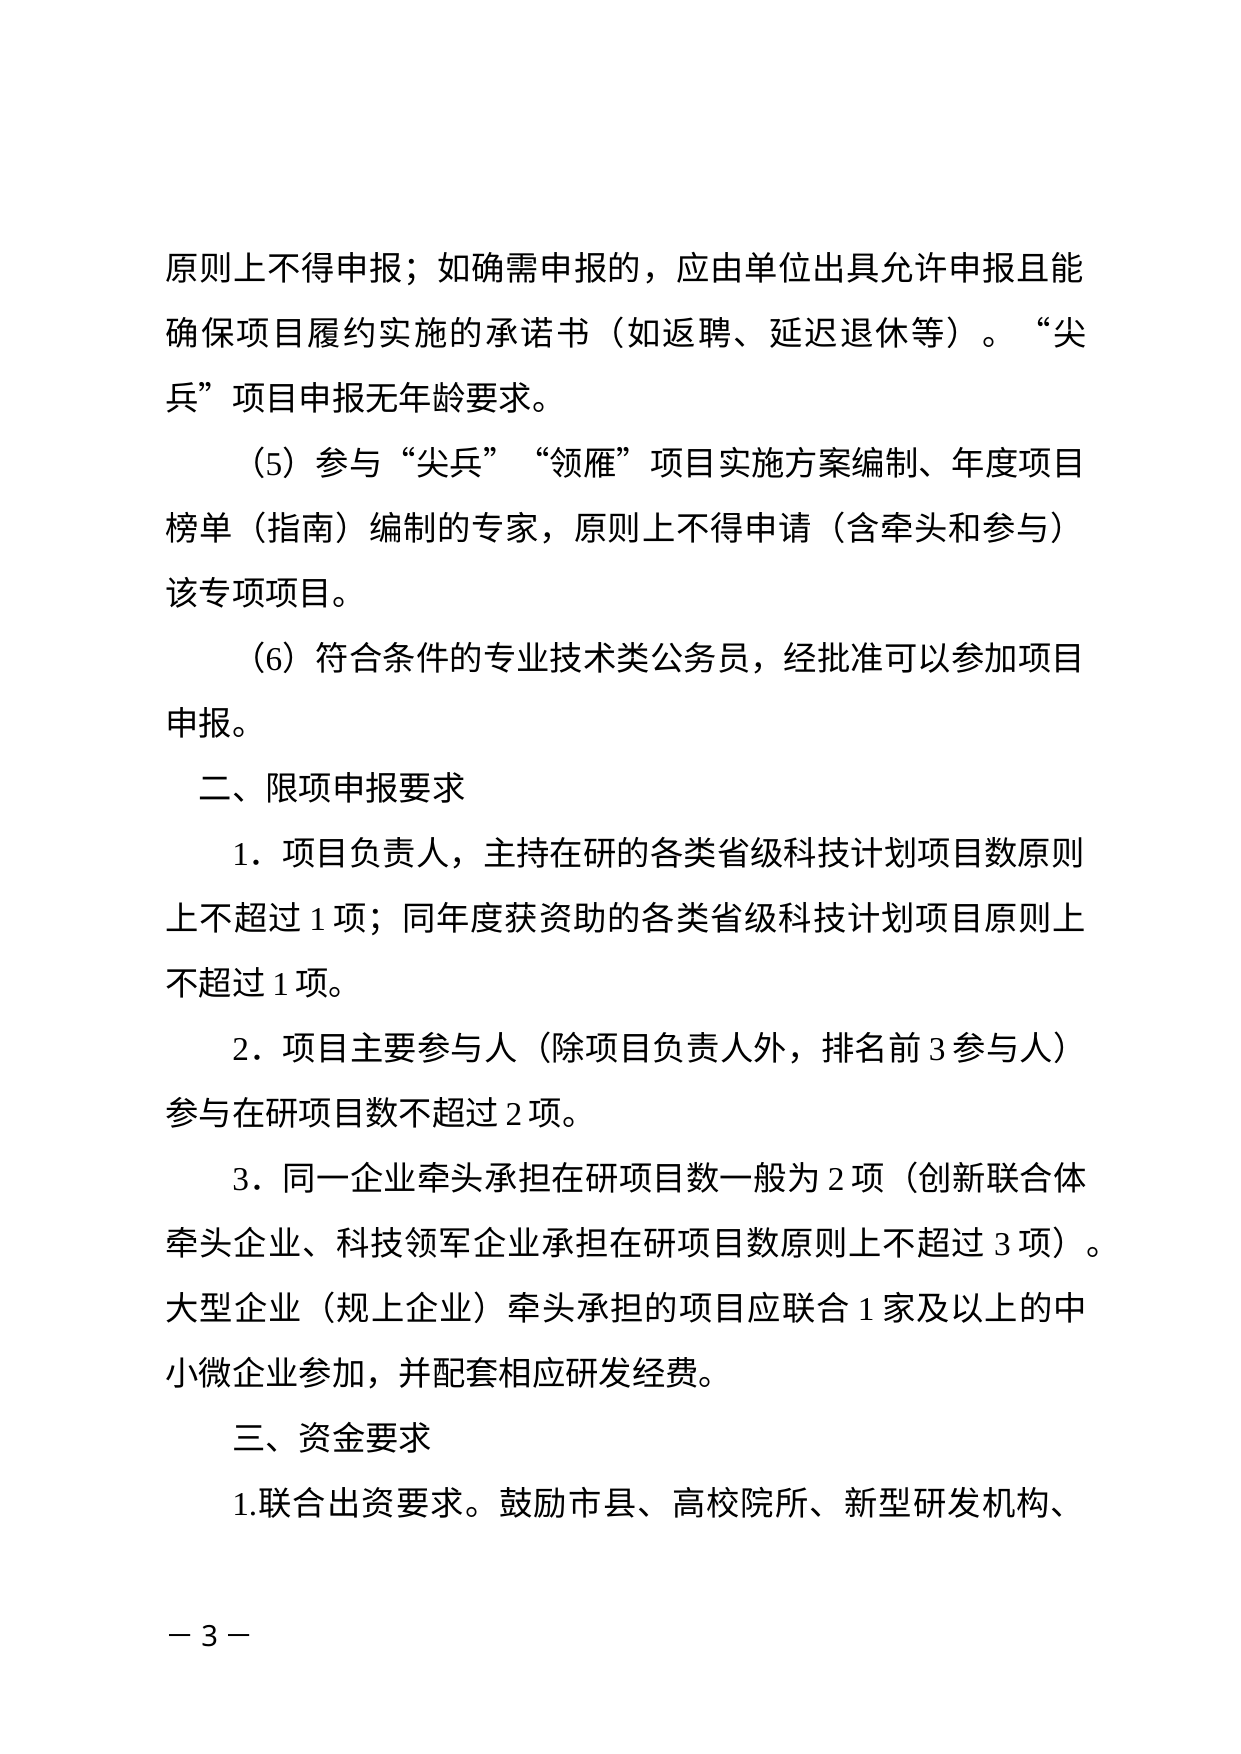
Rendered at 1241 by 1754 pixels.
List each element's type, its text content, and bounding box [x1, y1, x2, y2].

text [165, 1468, 1087, 1533]
text 三、资金要求 [165, 1403, 1087, 1468]
text （5）参与“尖兵”“领雁”项目实施方案编制、年度项目榜单（指南）编制的专家，原则上不得申请（含牵头和参与）该专项项目。 [165, 428, 1087, 623]
text 1．项目负责人，主持在研的各类省级科技计划项目数原则上不超过1项；同年度获资助的各类省级科技计划项目原则上不超过1项。 [165, 818, 1087, 1013]
text 2．项目主要参与人（除项目负责人外，排名前3参与人），参与在研项目数不超过2项。 [165, 1013, 1087, 1143]
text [165, 233, 1087, 428]
text 3．同一企业牵头承担在研项目数一般为2项（创新联合体牵头企业、科技领军企业承担在研项目数原则上不超过3项）。大型企业（规上企业）牵头承担的项目应联合1家及以上的中小微企业参加，并配套相应研发经费。 [165, 1143, 1087, 1403]
text 二、限项申报要求 [165, 753, 1087, 818]
text （6）符合条件的专业技术类公务员，经批准可以参加项目申报。 [165, 623, 1087, 753]
